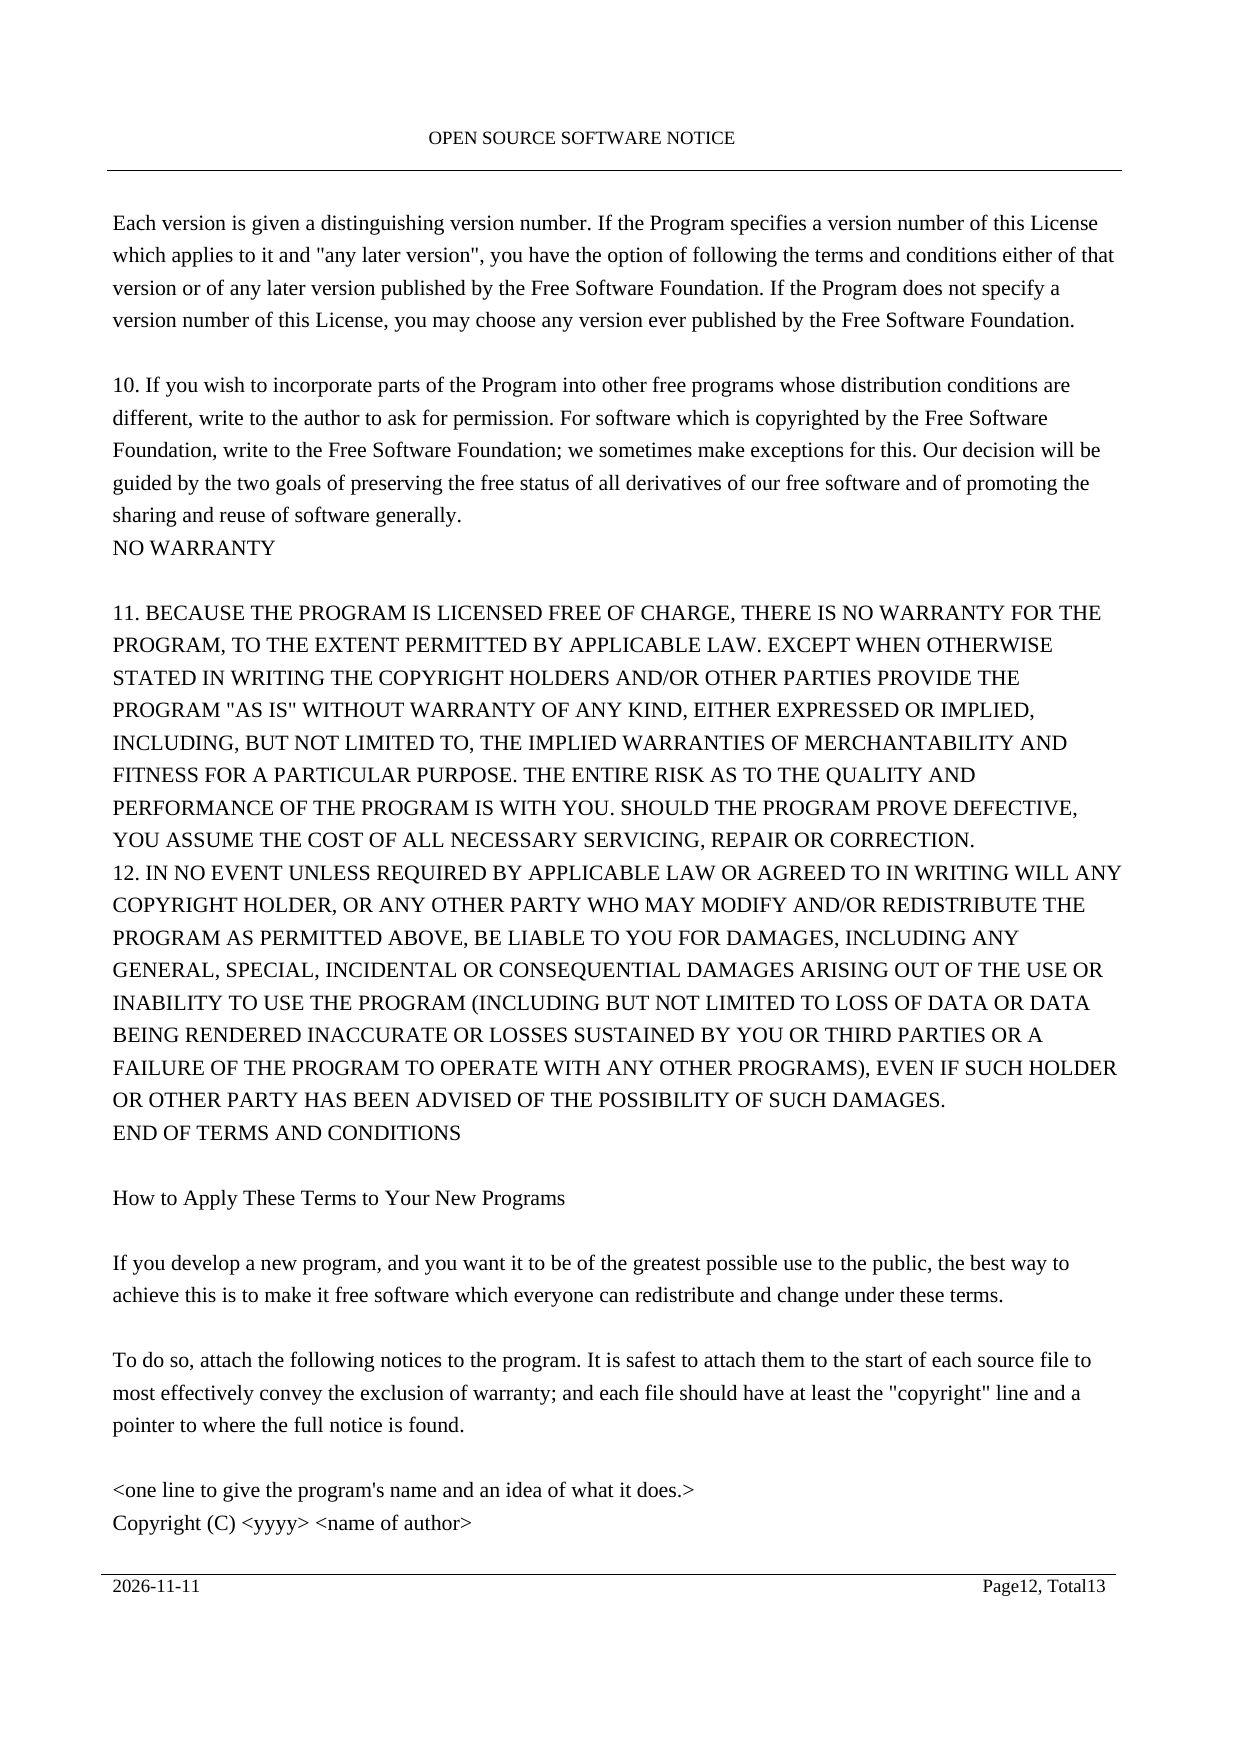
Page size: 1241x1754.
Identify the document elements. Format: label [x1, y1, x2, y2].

text [112, 206, 1128, 1539]
